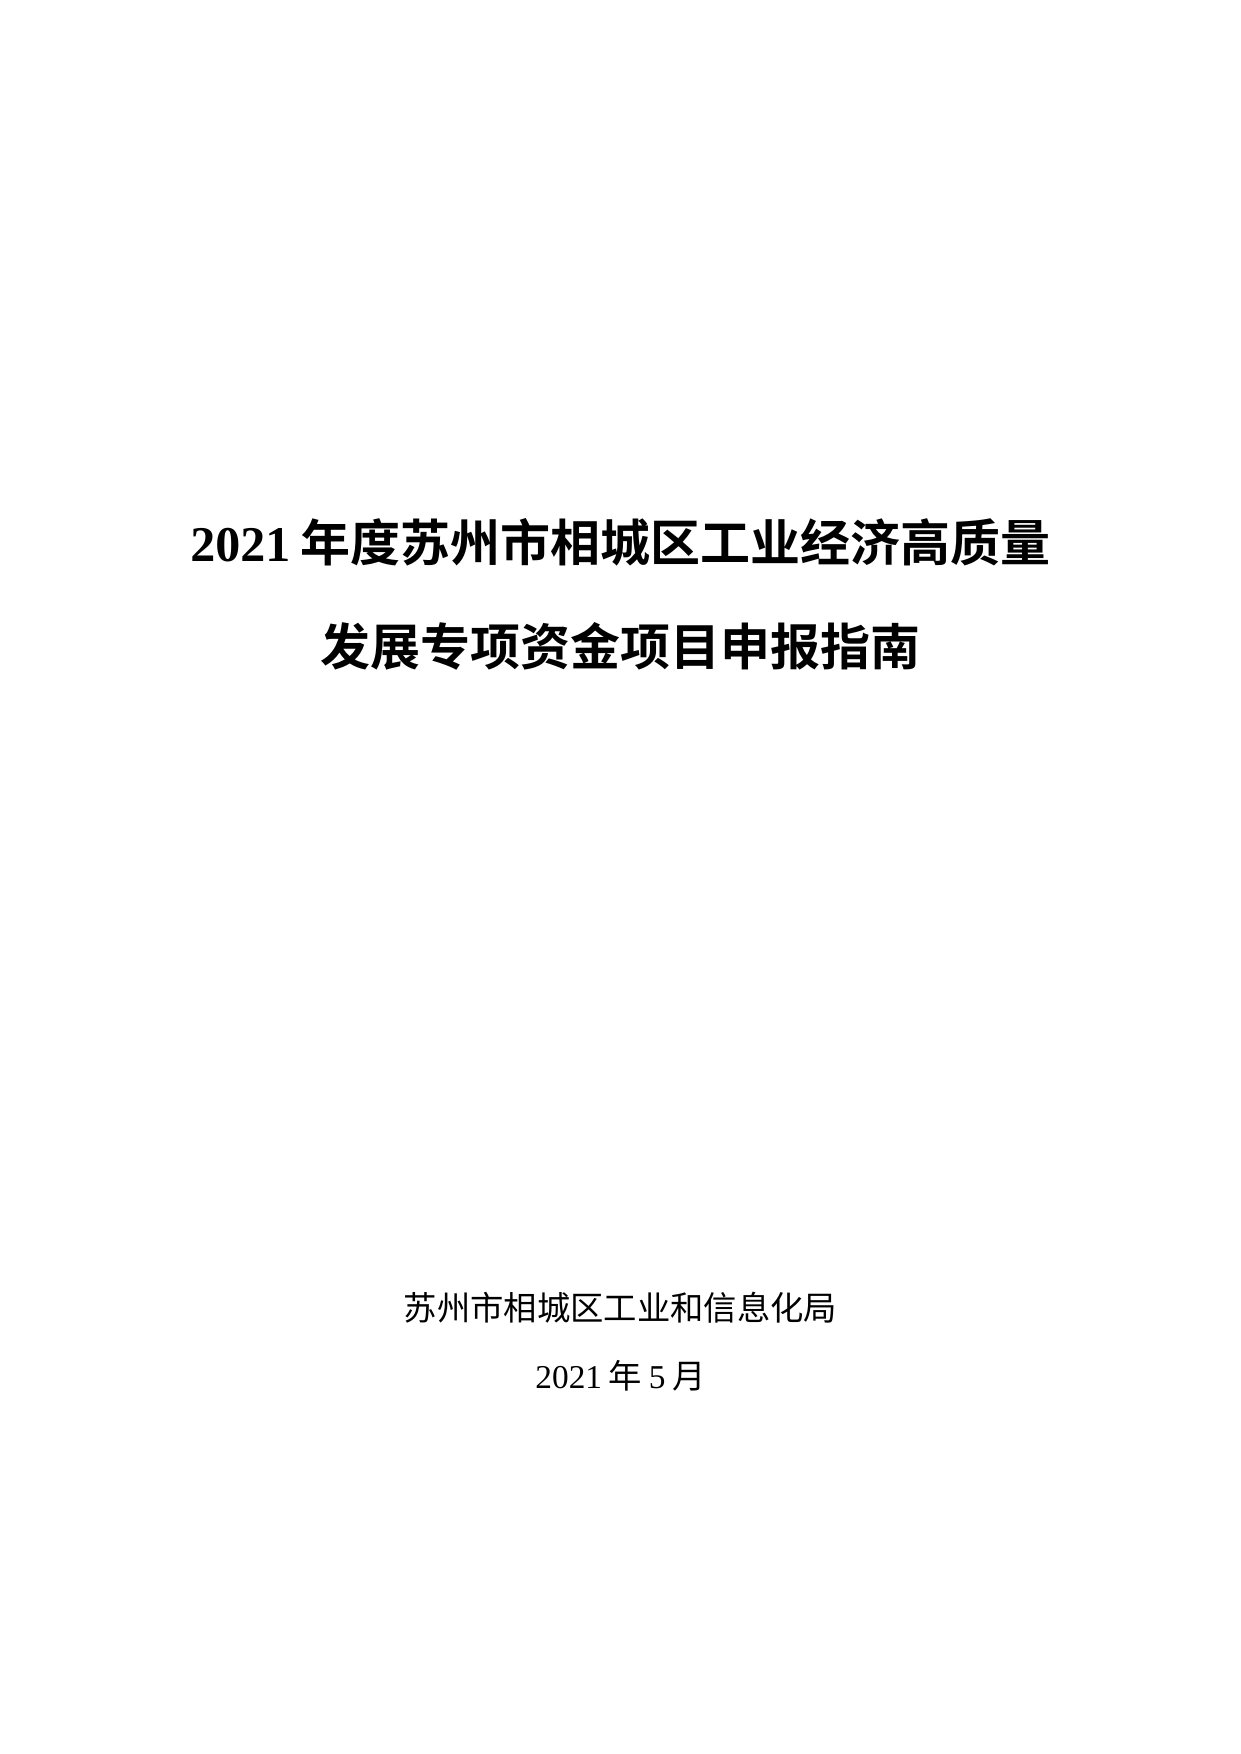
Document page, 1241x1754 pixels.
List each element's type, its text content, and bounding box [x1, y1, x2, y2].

text 2021年度苏州市相城区工业经济高质量 [165, 504, 1075, 576]
text 发展专项资金项目申报指南 [165, 608, 1075, 680]
text 苏州市相城区工业和信息化局 [165, 1281, 1075, 1329]
text 2021年5月 [165, 1350, 1075, 1398]
